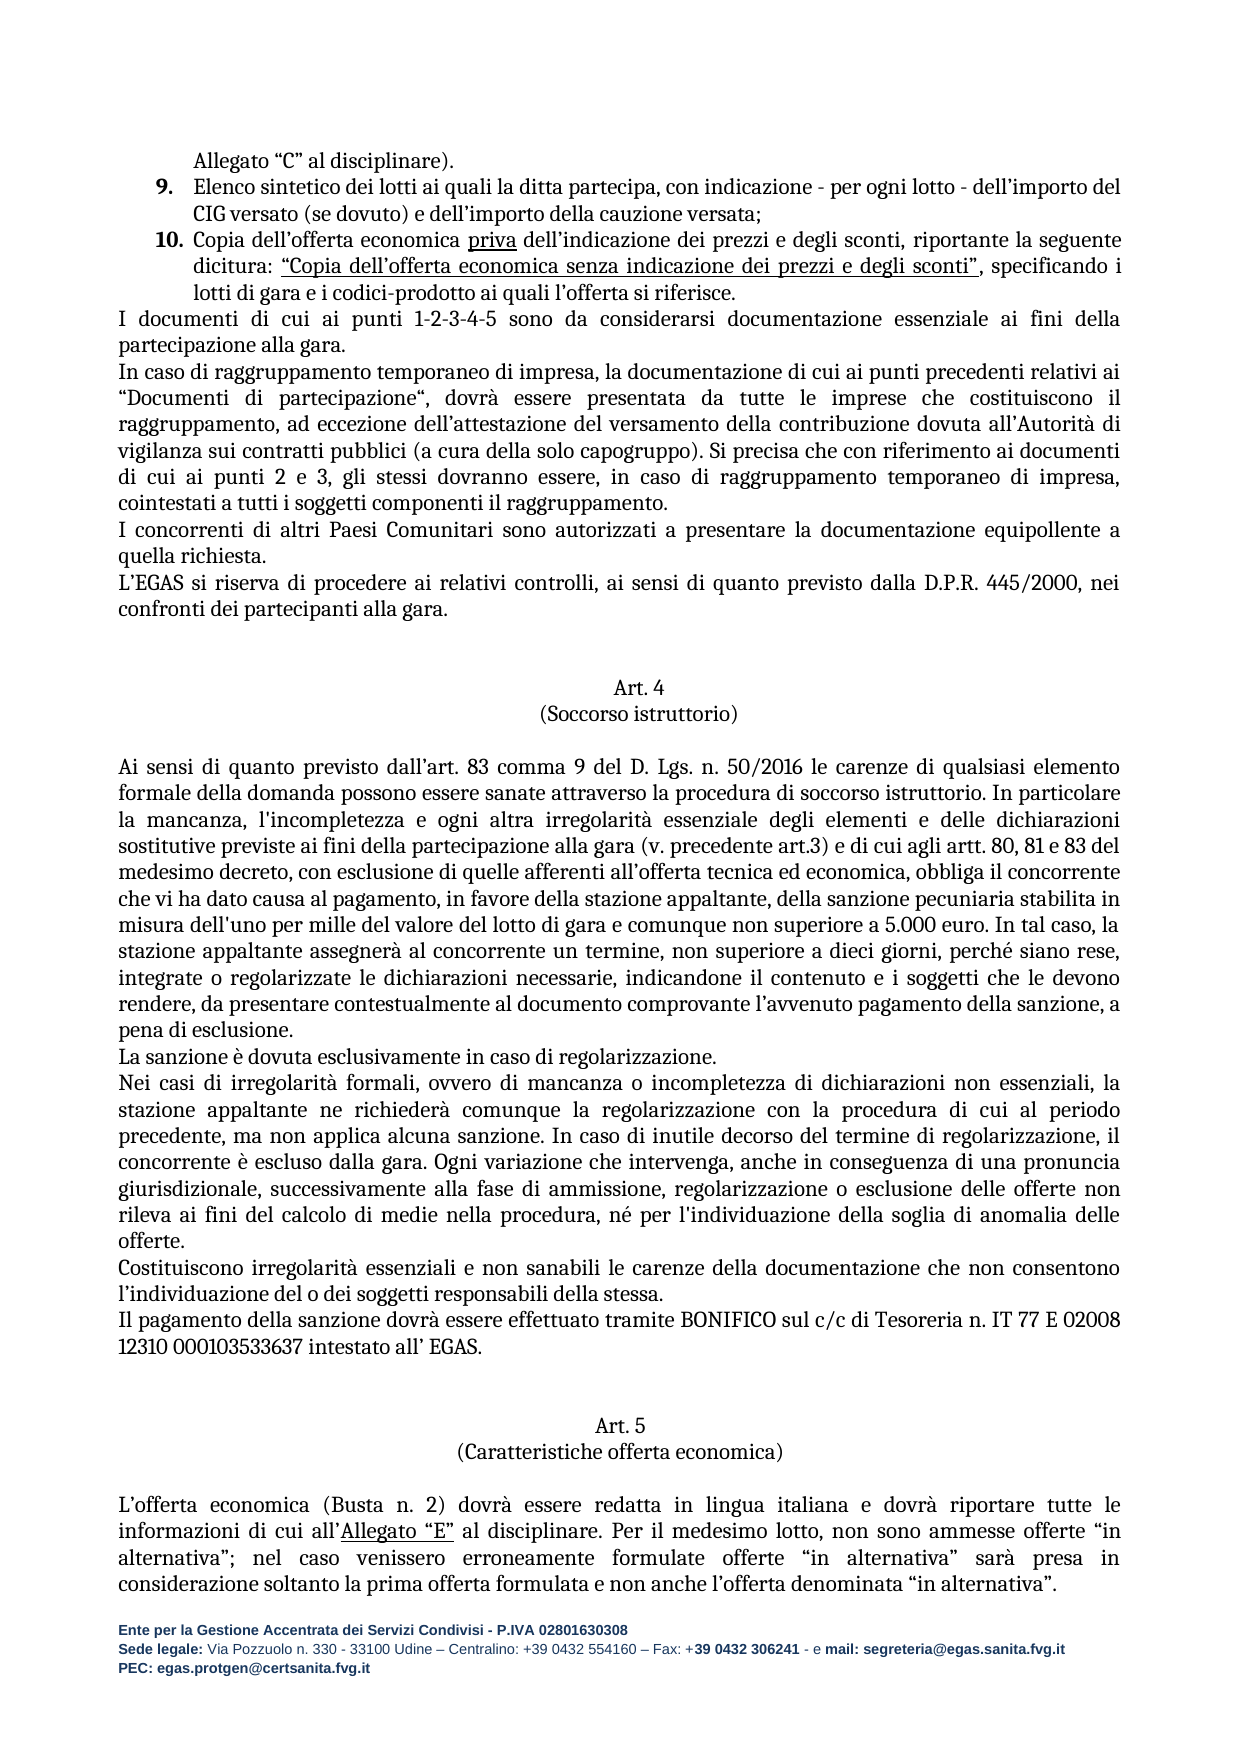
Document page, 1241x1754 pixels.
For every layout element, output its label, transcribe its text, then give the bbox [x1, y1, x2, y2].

list Elenco sintetico dei lotti ai quali la ditta partecipa, con indicazione - per ogni lotto - dell’importo del CIG versato (se dovuto) e dell’importo della cauzione versata; [156, 174, 1122, 227]
text I documenti di cui ai punti 1-2-3-4-5 sono da considerarsi documentazione essenziale ai fini della partecipazione alla gara. [118, 306, 1122, 358]
list Copia dell’offerta economica priva dell’indicazione dei prezzi e degli sconti, riportante la seguente dicitura: “Copia dell’offerta economica senza indicazione dei prezzi e degli sconti”, specificando i lotti di gara e i codici-prodotto ai quali l’offerta si riferisce. [156, 227, 1122, 306]
text Costituiscono irregolarità essenziali e non sanabili le carenze della documentazione che non consentono l’individuazione del o dei soggetti responsabili della stessa. [118, 1254, 1122, 1307]
text Ai sensi di quanto previsto dall’art. 83 comma 9 del D. Lgs. n. 50/2016 le carenze di qualsiasi elemento formale della domanda possono essere sanate attraverso la procedura di soccorso istruttorio. In particolare la mancanza, l'incompletezza e ogni altra irregolarità essenziale degli elementi e delle dichiarazioni sostitutive previste ai fini della partecipazione alla gara (v. precedente art.3) e di cui agli artt. 80, 81 e 83 del medesimo decreto, con esclusione di quelle afferenti all’offerta tecnica ed economica, obbliga il concorrente che vi ha dato causa al pagamento, in favore della stazione appaltante, della sanzione pecuniaria stabilita in misura dell'uno per mille del valore del lotto di gara e comunque non superiore a 5.000 euro. In tal caso, la stazione appaltante assegnerà al concorrente un termine, non superiore a dieci giorni, perché siano rese, integrate o regolarizzate le dichiarazioni necessarie, indicandone il contenuto e i soggetti che le devono rendere, da presentare contestualmente al documento comprovante l’avvenuto pagamento della sanzione, a pena di esclusione. [118, 754, 1122, 1044]
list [156, 148, 1122, 174]
text Il pagamento della sanzione dovrà essere effettuato tramite BONIFICO sul c/c di Tesoreria n. IT 77 E 02008 12310 000103533637 intestato all’ EGAS. [118, 1307, 1122, 1360]
text (Caratteristiche offerta economica) [118, 1439, 1122, 1465]
text Art. 5 [118, 1413, 1122, 1439]
text (Soccorso istruttorio) [156, 701, 1122, 727]
text L’EGAS si riserva di procedere ai relativi controlli, ai sensi di quanto previsto dalla D.P.R. 445/2000, nei confronti dei partecipanti alla gara. [118, 569, 1122, 622]
text Nei casi di irregolarità formali, ovvero di mancanza o incompletezza di dichiarazioni non essenziali, la stazione appaltante ne richiederà comunque la regolarizzazione con la procedura di cui al periodo precedente, ma non applica alcuna sanzione. In caso di inutile decorso del termine di regolarizzazione, il concorrente è escluso dalla gara. Ogni variazione che intervenga, anche in conseguenza di una pronuncia giurisdizionale, successivamente alla fase di ammissione, regolarizzazione o esclusione delle offerte non rileva ai fini del calcolo di medie nella procedura, né per l'individuazione della soglia di anomalia delle offerte. [118, 1070, 1122, 1254]
text In caso di raggruppamento temporaneo di impresa, la documentazione di cui ai punti precedenti relativi ai “Documenti di partecipazione“, dovrà essere presentata da tutte le imprese che costituiscono il raggruppamento, ad eccezione dell’attestazione del versamento della contribuzione dovuta all’Autorità di vigilanza sui contratti pubblici (a cura della solo capogruppo). Si precisa che con riferimento ai documenti di cui ai punti 2 e 3, gli stessi dovranno essere, in caso di raggruppamento temporaneo di impresa, cointestati a tutti i soggetti componenti il raggruppamento. [118, 358, 1122, 517]
text L’offerta economica (Busta n. 2) dovrà essere redatta in lingua italiana e dovrà riportare tutte le informazioni di cui all’Allegato “E” al disciplinare. Per il medesimo lotto, non sono ammesse offerte “in alternativa”; nel caso venissero erroneamente formulate offerte “in alternativa” sarà presa in considerazione soltanto la prima offerta formulata e non anche l’offerta denominata “in alternativa”. [118, 1492, 1122, 1597]
text Art. 4 [156, 675, 1122, 701]
text I concorrenti di altri Paesi Comunitari sono autorizzati a presentare la documentazione equipollente a quella richiesta. [118, 517, 1122, 569]
text La sanzione è dovuta esclusivamente in caso di regolarizzazione. [118, 1044, 1122, 1070]
